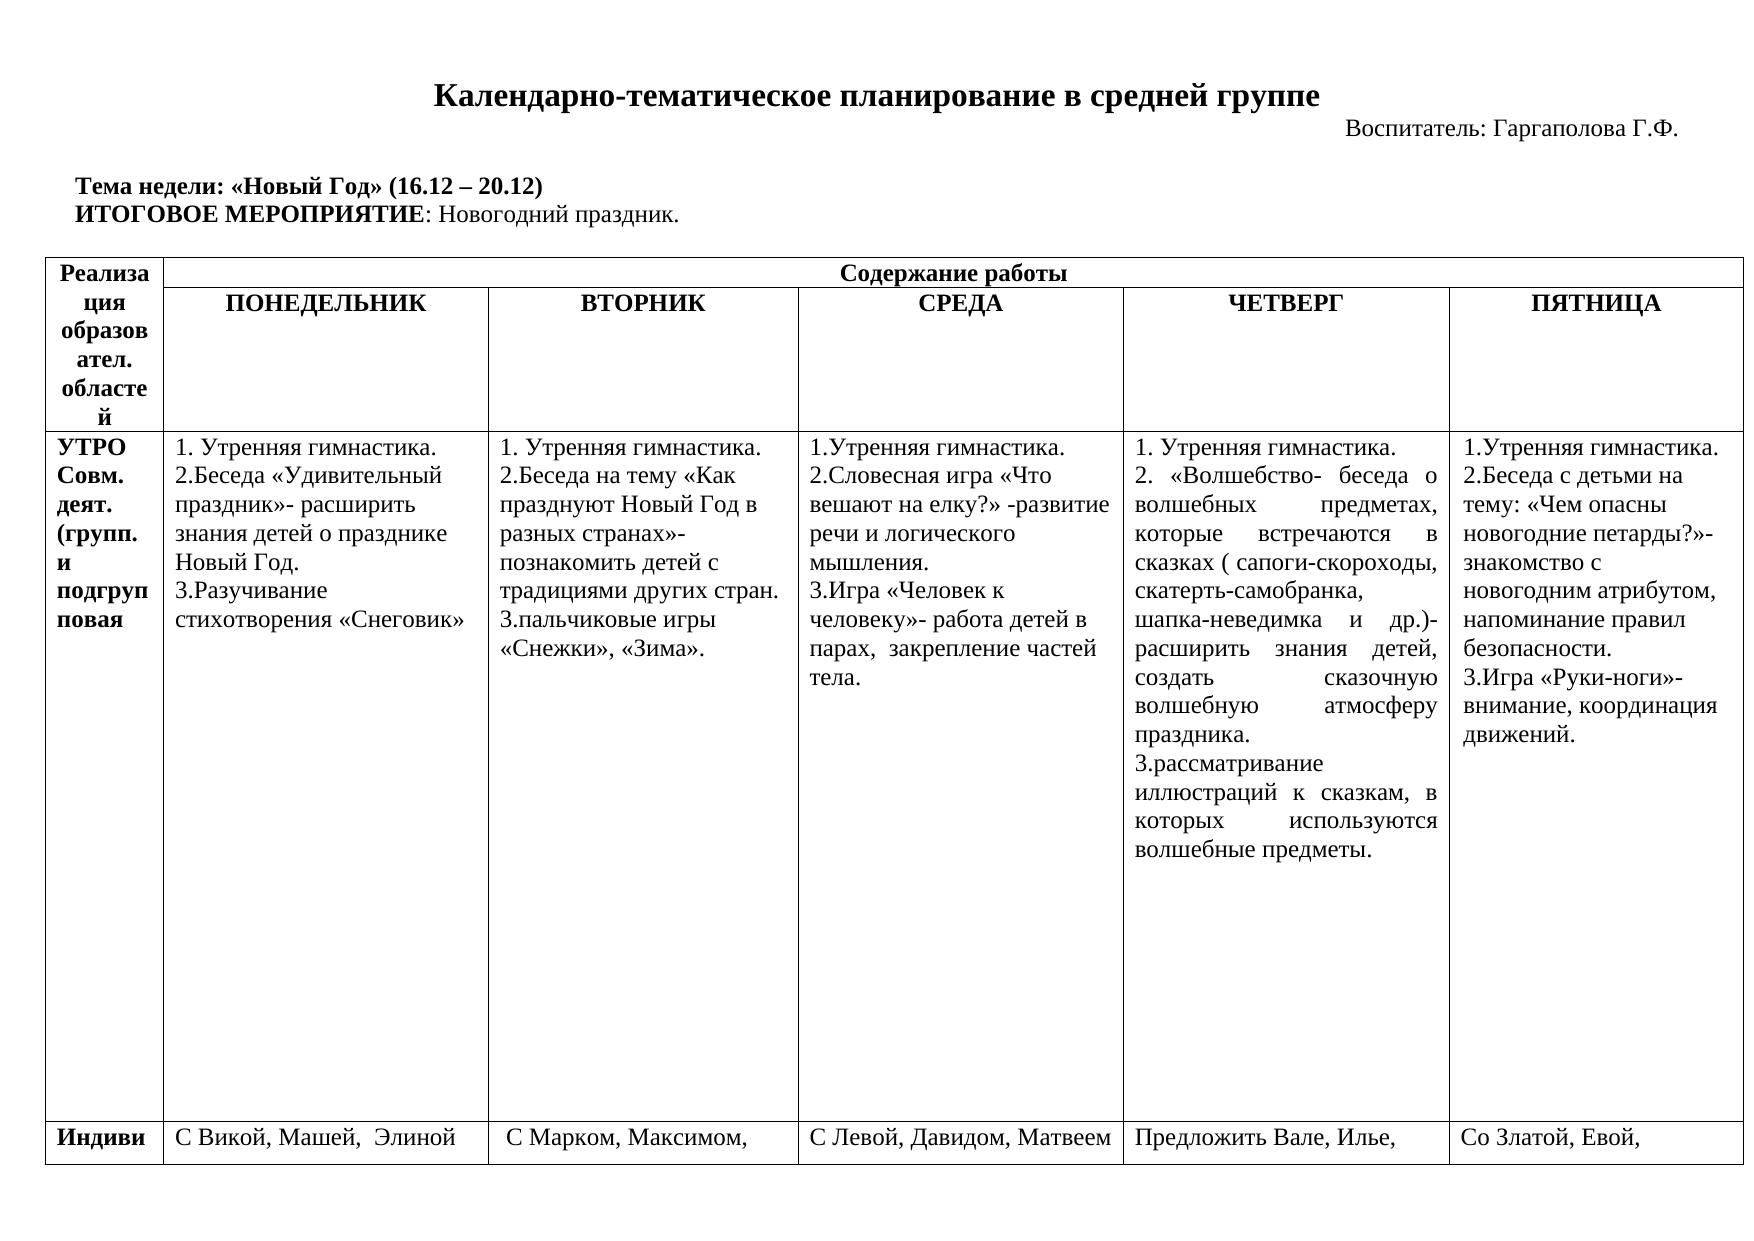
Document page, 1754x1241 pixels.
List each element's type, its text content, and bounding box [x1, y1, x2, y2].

table_cell УТРО Совм. деят. (групп. и подгрупповая [46, 432, 163, 1121]
table_cell 1.Утренняя гимнастика. 2.Беседа с детьми на тему: «Чем опасны новогодние петарды?»- знакомство с новогодним атрибутом, напоминание правил безопасности. 3.Игра «Руки-ноги»- внимание, координация движений. [1450, 432, 1743, 1121]
table_cell 1. Утренняя гимнастика. 2.Беседа «Удивительный праздник»- расширить знания детей о празднике Новый Год. 3.Разучивание стихотворения «Снеговик» [164, 432, 488, 1121]
table_cell ВТОРНИК [489, 288, 798, 431]
table_cell СРЕДА [799, 288, 1123, 431]
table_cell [164, 1122, 488, 1164]
table_header Содержание работы [164, 258, 1743, 287]
table_header Реализация образовател. областей [46, 258, 163, 431]
table_cell 1. Утренняя гимнастика. 2.Беседа на тему «Как празднуют Новый Год в разных странах»- познакомить детей с традициями других стран. 3.пальчиковые игры «Снежки», «Зима». [489, 432, 798, 1121]
table_cell ПОНЕДЕЛЬНИК [164, 288, 488, 431]
text ИТОГОВОЕ МЕРОПРИЯТИЕ: Новогодний праздник. [75, 199, 1679, 228]
table_cell ЧЕТВЕРГ [1124, 288, 1449, 431]
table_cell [489, 1122, 798, 1164]
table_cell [1124, 1122, 1449, 1164]
table_cell 1. Утренняя гимнастика. 2. «Волшебство- беседа о волшебных предметах, которые встречаются в сказках ( сапоги-скороходы, скатерть-самобранка, шапка-неведимка и др.)- расширить знания детей, создать сказочную волшебную атмосферу праздника. 3.рассматривание иллюстраций к сказкам, в которых используются волшебные предметы. [1124, 432, 1449, 1121]
table_cell ПЯТНИЦА [1450, 288, 1743, 431]
text Календарно-тематическое планирование в средней группе [75, 75, 1679, 113]
text Тема недели: «Новый Год» (16.12 – 20.12) [75, 171, 1679, 199]
table_cell 1.Утренняя гимнастика. 2.Словесная игра «Что вешают на елку?» -развитие речи и логического мышления. 3.Игра «Человек к человеку»- работа детей в парах, закрепление частей тела. [799, 432, 1123, 1121]
table_cell Индивид.работа [46, 1122, 163, 1164]
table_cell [799, 1122, 1123, 1164]
text Воспитатель: Гаргаполова Г.Ф. [75, 113, 1679, 142]
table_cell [1450, 1122, 1743, 1164]
